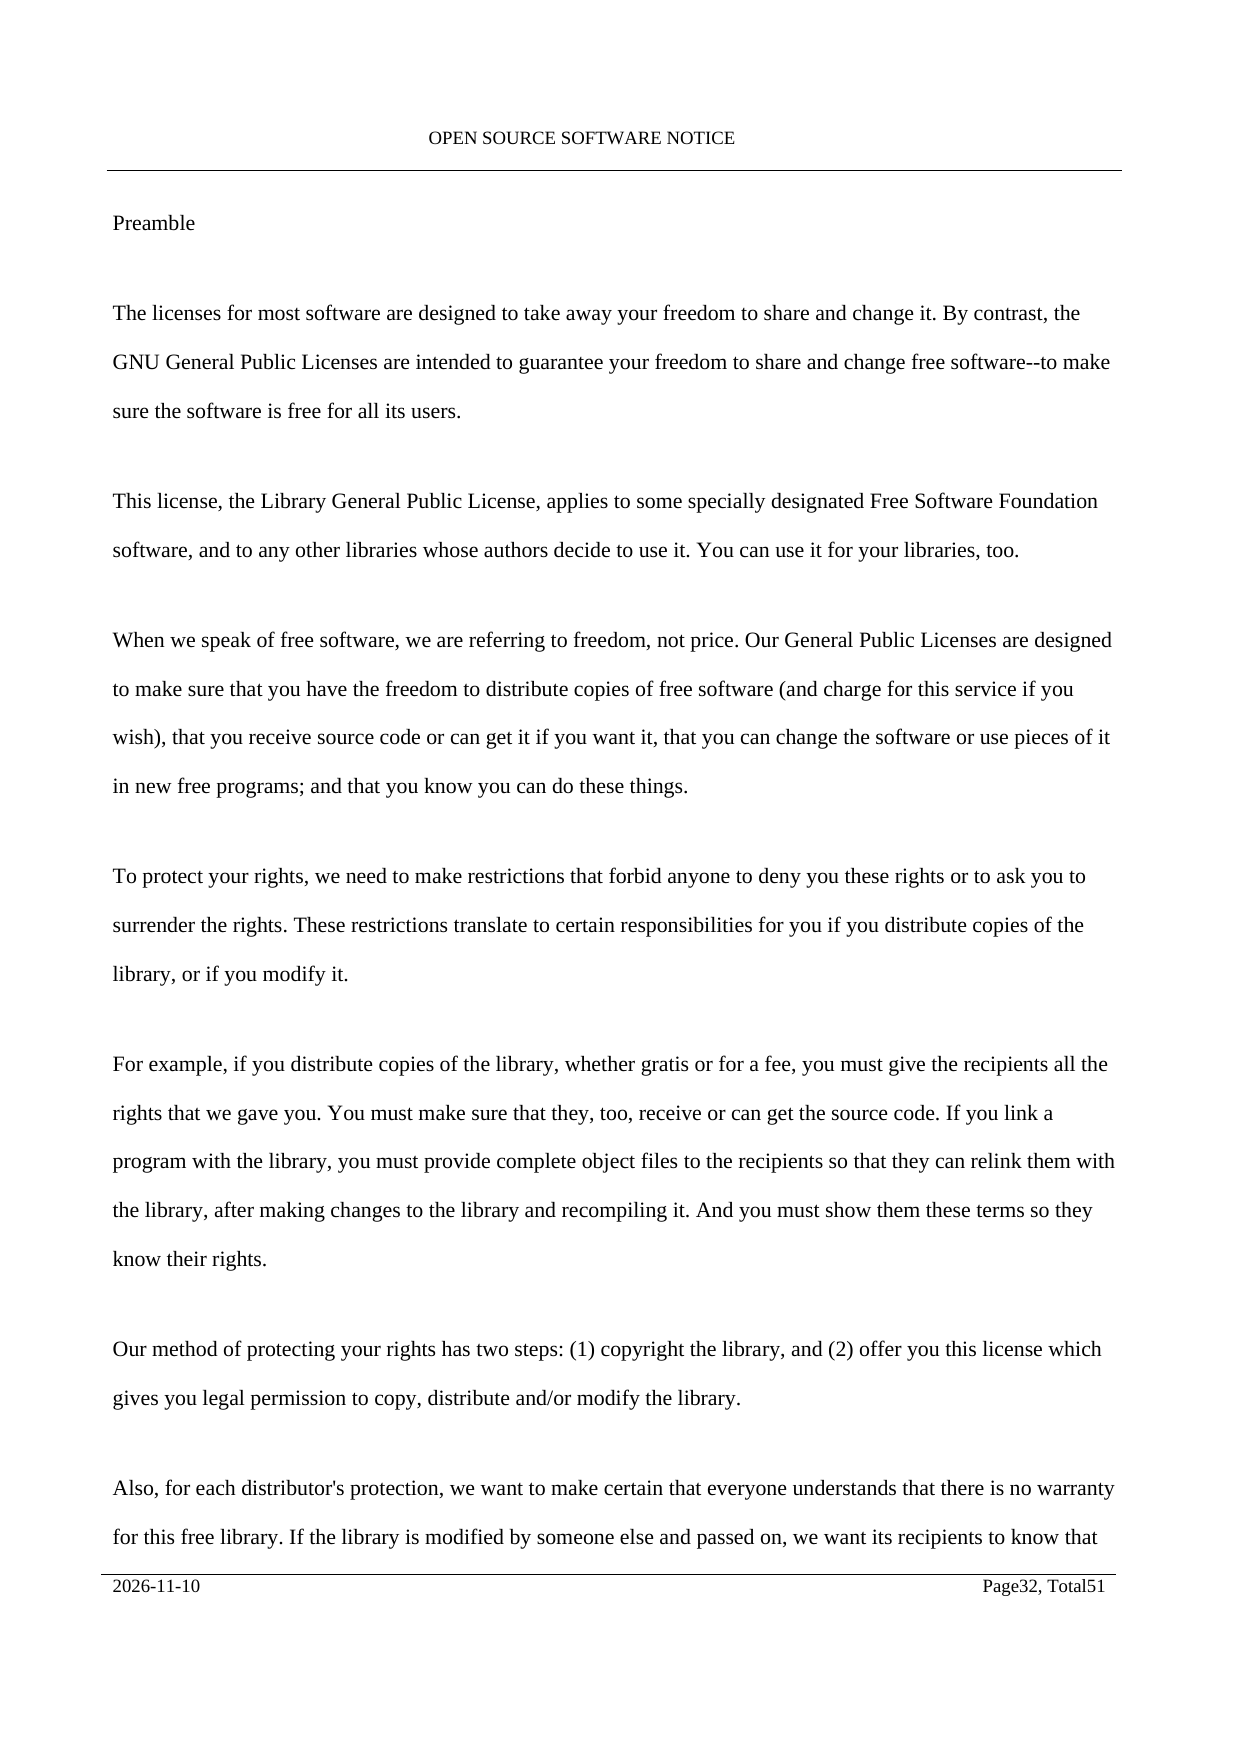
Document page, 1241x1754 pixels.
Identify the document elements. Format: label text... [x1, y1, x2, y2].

text This license, the Library General Public License, applies to some specially designated Free Software Foundation software, and to any other libraries whose authors decide to use it. You can use it for your libraries, too. [112, 484, 1128, 566]
text To protect your rights, we need to make restrictions that forbid anyone to deny you these rights or to ask you to surrender the rights. These restrictions translate to certain responsibilities for you if you distribute copies of the library, or if you modify it. [112, 860, 1128, 990]
text The licenses for most software are designed to take away your freedom to share and change it. By contrast, the GNU General Public Licenses are intended to guarantee your freedom to share and change free software--to make sure the software is free for all its users. [112, 297, 1128, 427]
text For example, if you distribute copies of the library, whether gratis or for a fee, you must give the recipients all the rights that we gave you. You must make sure that they, too, receive or can get the source code. If you link a program with the library, you must provide complete object files to the recipients so that they can relink them with the library, after making changes to the library and recompiling it. And you must show them these terms so they know their rights. [112, 1047, 1128, 1275]
text Preamble [112, 206, 1128, 239]
text Our method of protecting your rights has two steps: (1) copyright the library, and (2) offer you this license which gives you legal permission to copy, distribute and/or modify the library. [112, 1333, 1128, 1414]
text When we speak of free software, we are referring to freedom, not price. Our General Public Licenses are designed to make sure that you have the freedom to distribute copies of free software (and charge for this service if you wish), that you receive source code or can get it if you want it, that you can change the software or use pieces of it in new free programs; and that you know you can do these things. [112, 623, 1128, 802]
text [112, 1472, 1128, 1553]
